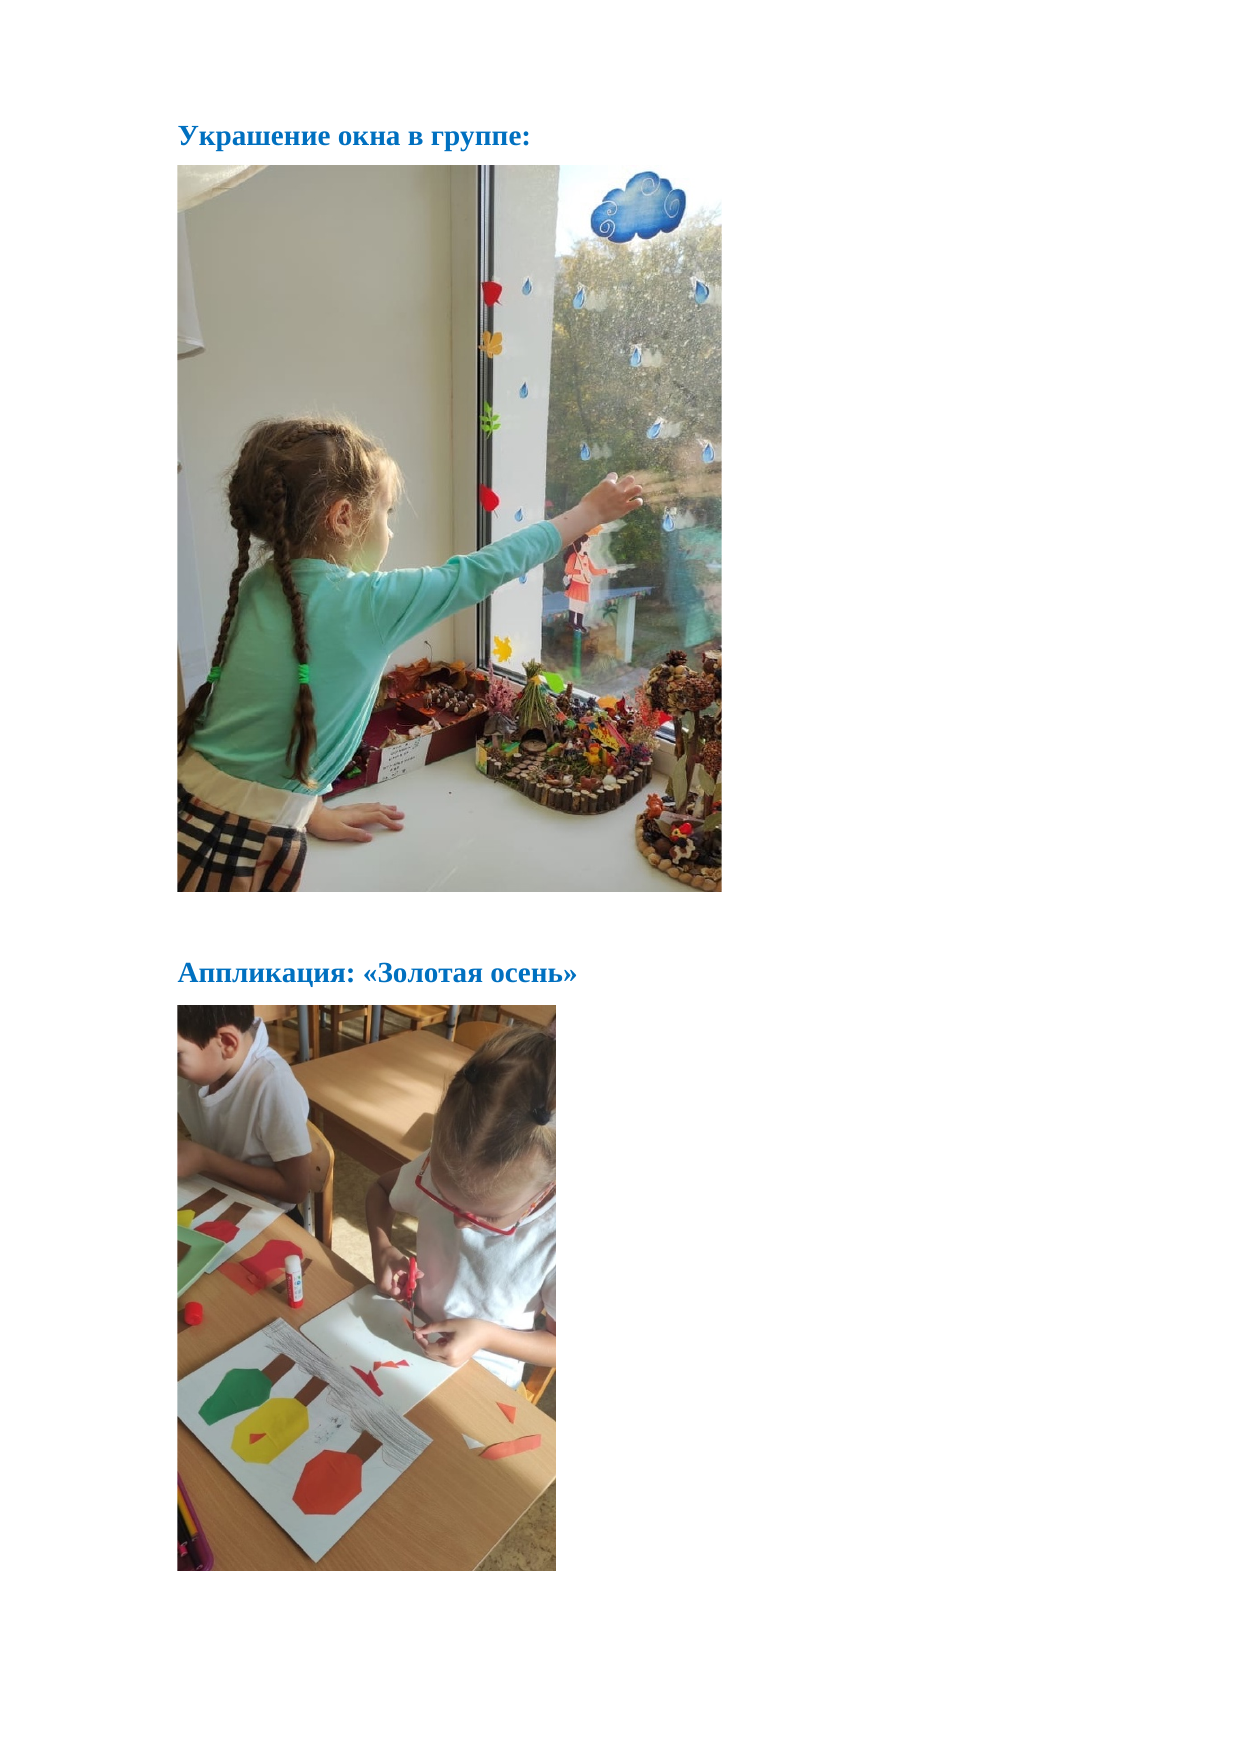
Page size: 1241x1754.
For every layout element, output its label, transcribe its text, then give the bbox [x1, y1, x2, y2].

text Аппликация: «Золотая осень» [177, 956, 1152, 989]
picture [177, 165, 722, 892]
picture [177, 1005, 557, 1571]
